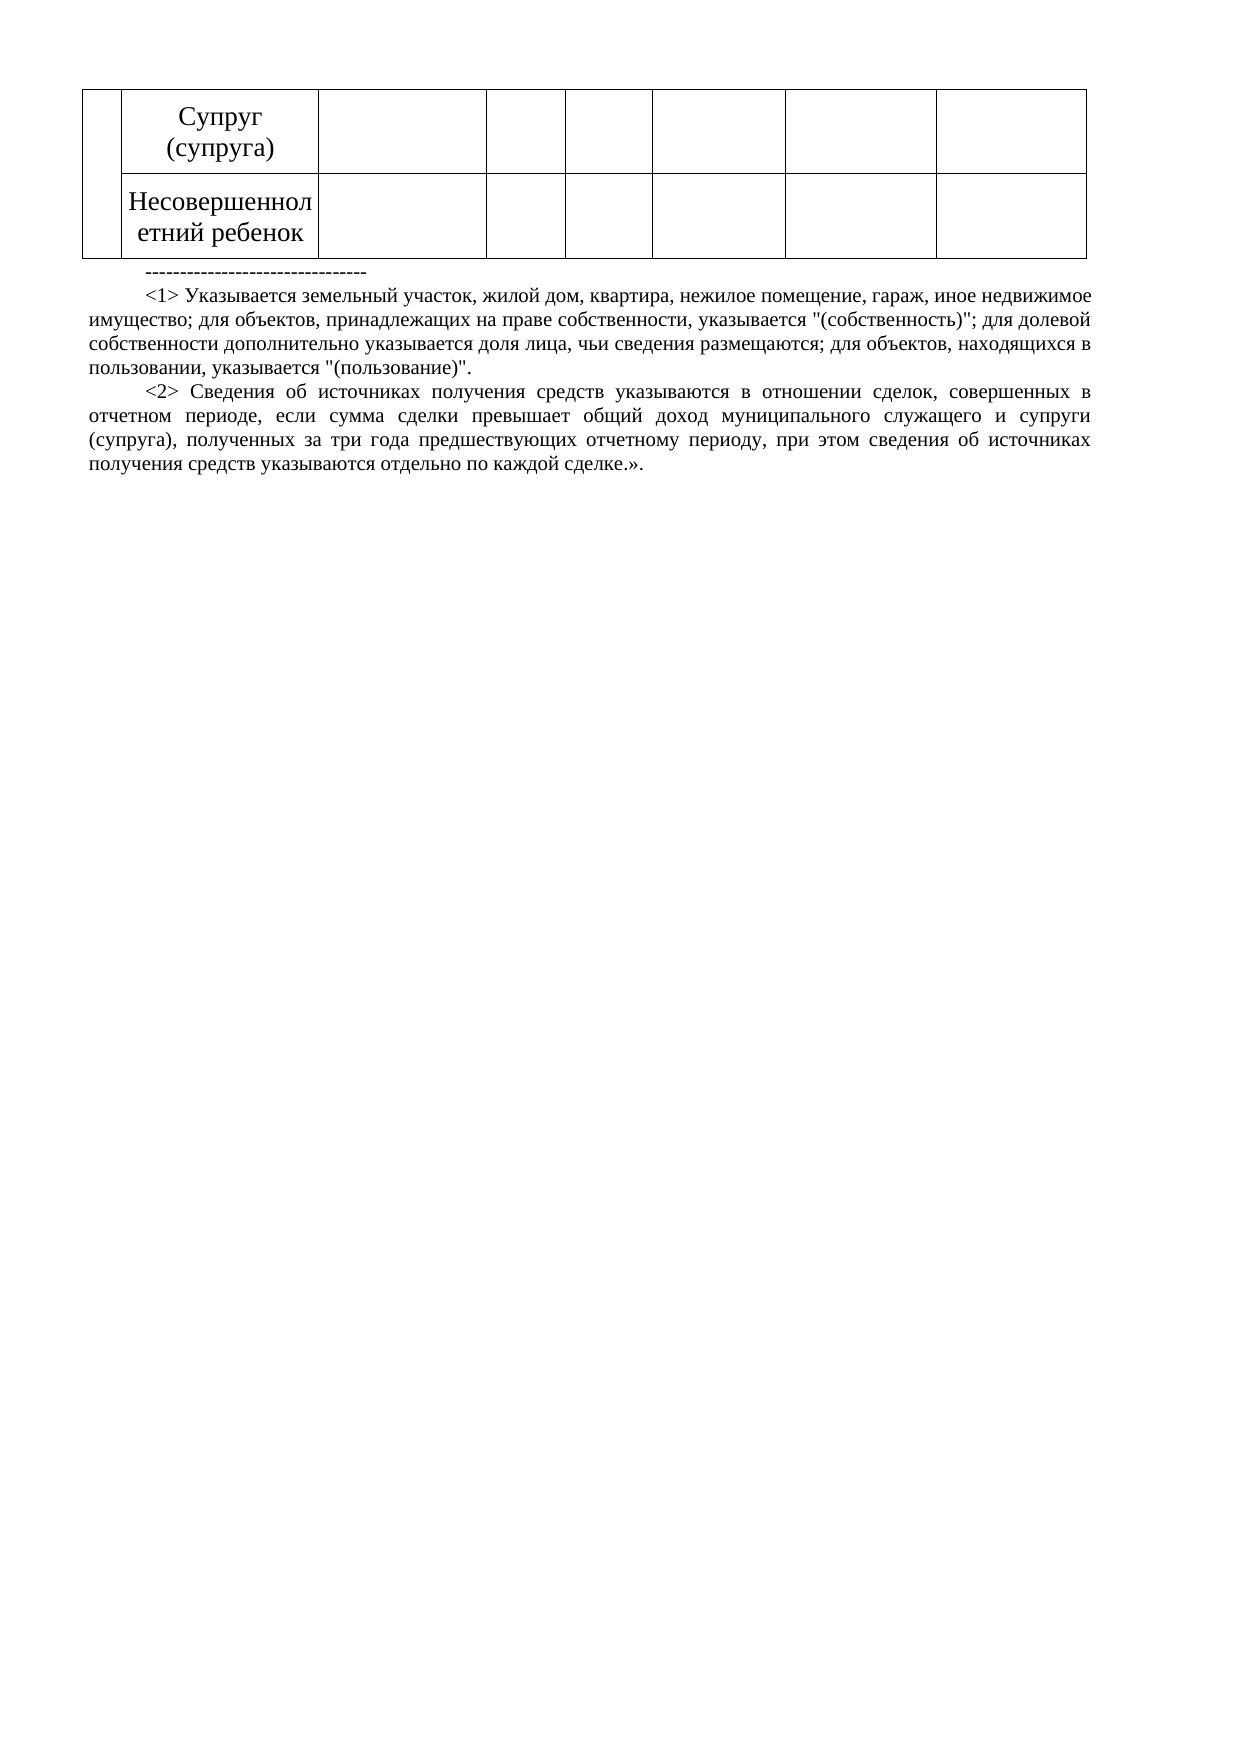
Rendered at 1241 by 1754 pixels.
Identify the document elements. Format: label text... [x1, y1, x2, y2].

table_cell [786, 174, 936, 258]
table_cell [487, 174, 565, 258]
table_cell Супруг (супруга) [122, 90, 318, 173]
text <1> Указывается земельный участок, жилой дом, квартира, нежилое помещение, гараж, иное недвижимое имущество; для объектов, принадлежащих на праве собственности, указывается "(собственность)"; для долевой собственности дополнительно указывается доля лица, чьи сведения размещаются; для объектов, находящихся в пользовании, указывается "(пользование)". [89, 283, 1092, 379]
table_cell [319, 174, 486, 258]
text <2> Сведения об источниках получения средств указываются в отношении сделок, совершенных в отчетном периоде, если сумма сделки превышает общий доход муниципального служащего и супруги (супруга), полученных за три года предшествующих отчетному периоду, при этом сведения об источниках получения средств указываются отдельно по каждой сделке.». [89, 379, 1092, 475]
table_cell [566, 174, 652, 258]
table_cell [937, 90, 1086, 173]
table_cell [786, 90, 936, 173]
table_cell [487, 90, 565, 173]
table_cell [319, 90, 486, 173]
table_cell 2. [83, 90, 121, 258]
table_cell [653, 174, 785, 258]
table_cell [937, 174, 1086, 258]
table_cell [566, 90, 652, 173]
text -------------------------------- [89, 259, 1092, 283]
table_cell Несовершеннолетний ребенок [122, 174, 318, 258]
table_cell [653, 90, 785, 173]
